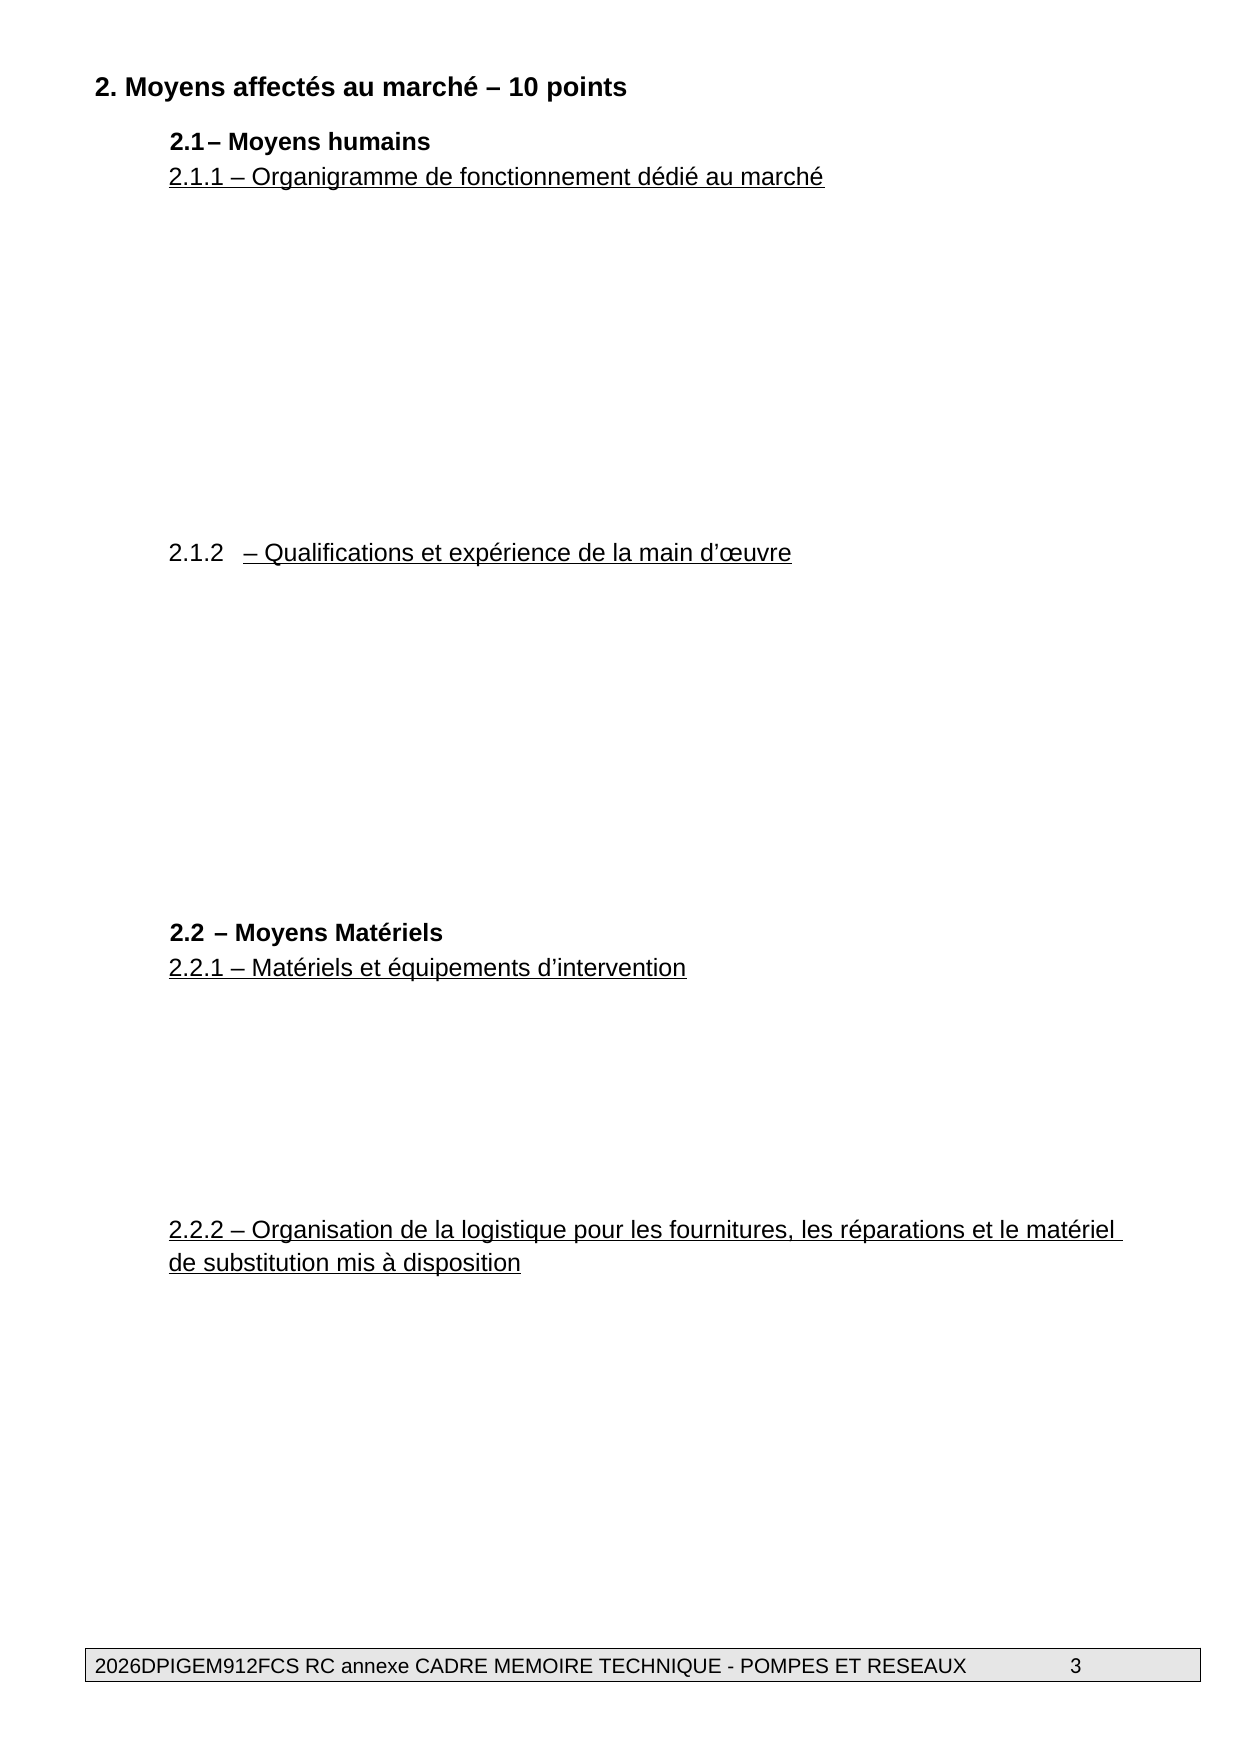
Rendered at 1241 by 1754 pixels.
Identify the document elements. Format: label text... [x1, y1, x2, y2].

subtitle 2.2.2 – Organisation de la logistique pour les fournitures, les réparations et le matériel de substitution mis à disposition [168, 1215, 1146, 1277]
subtitle – Moyens Matériels [169, 918, 1144, 946]
subtitle – Qualifications et expérience de la main d’œuvre [168, 538, 1146, 567]
subtitle – Moyens humains [169, 127, 1144, 156]
subtitle 2. Moyens affectés au marché – 10 points [94, 71, 1146, 102]
subtitle 2.1.1 – Organigramme de fonctionnement dédié au marché [168, 162, 1146, 191]
subtitle 2.2.1 – Matériels et équipements d’intervention [168, 953, 1146, 981]
